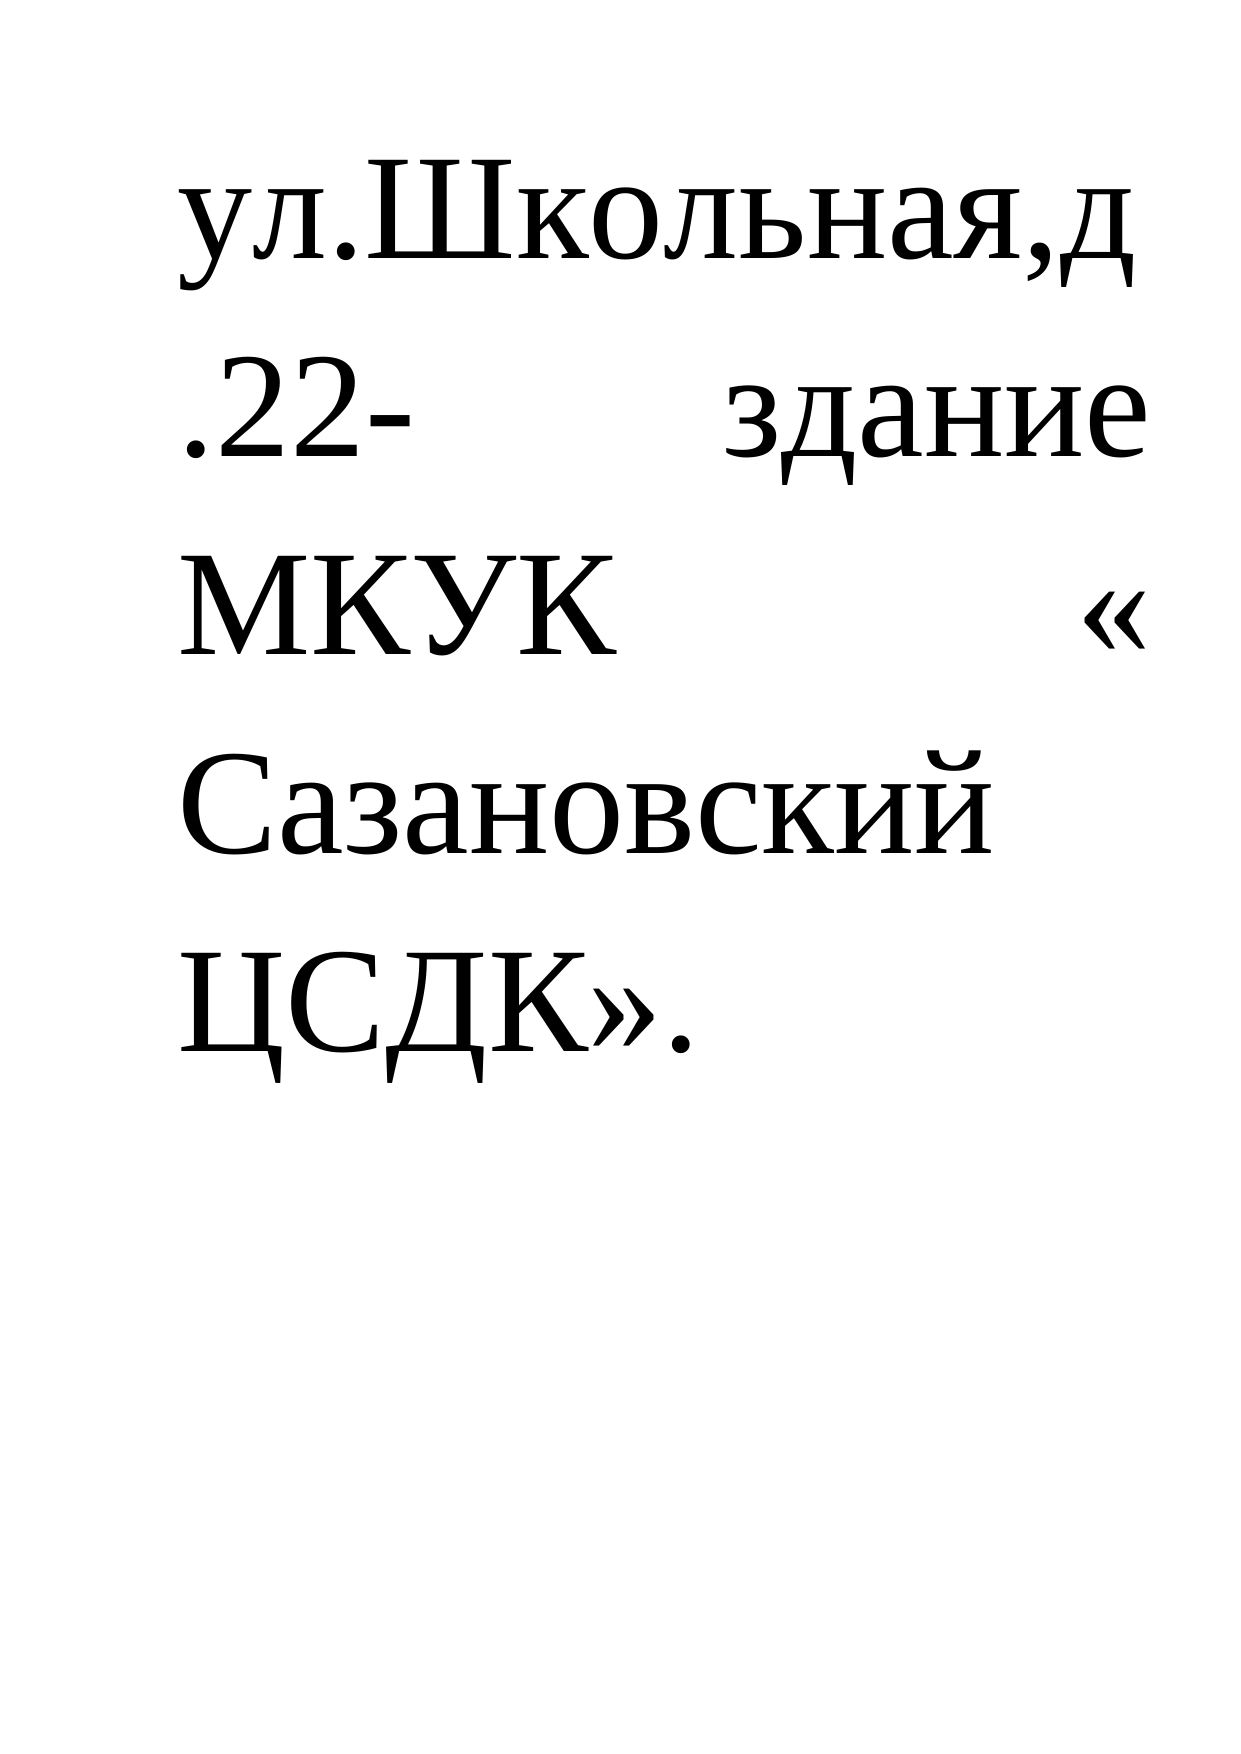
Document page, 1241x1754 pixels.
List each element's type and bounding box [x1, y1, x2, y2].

text [177, 118, 1152, 1084]
